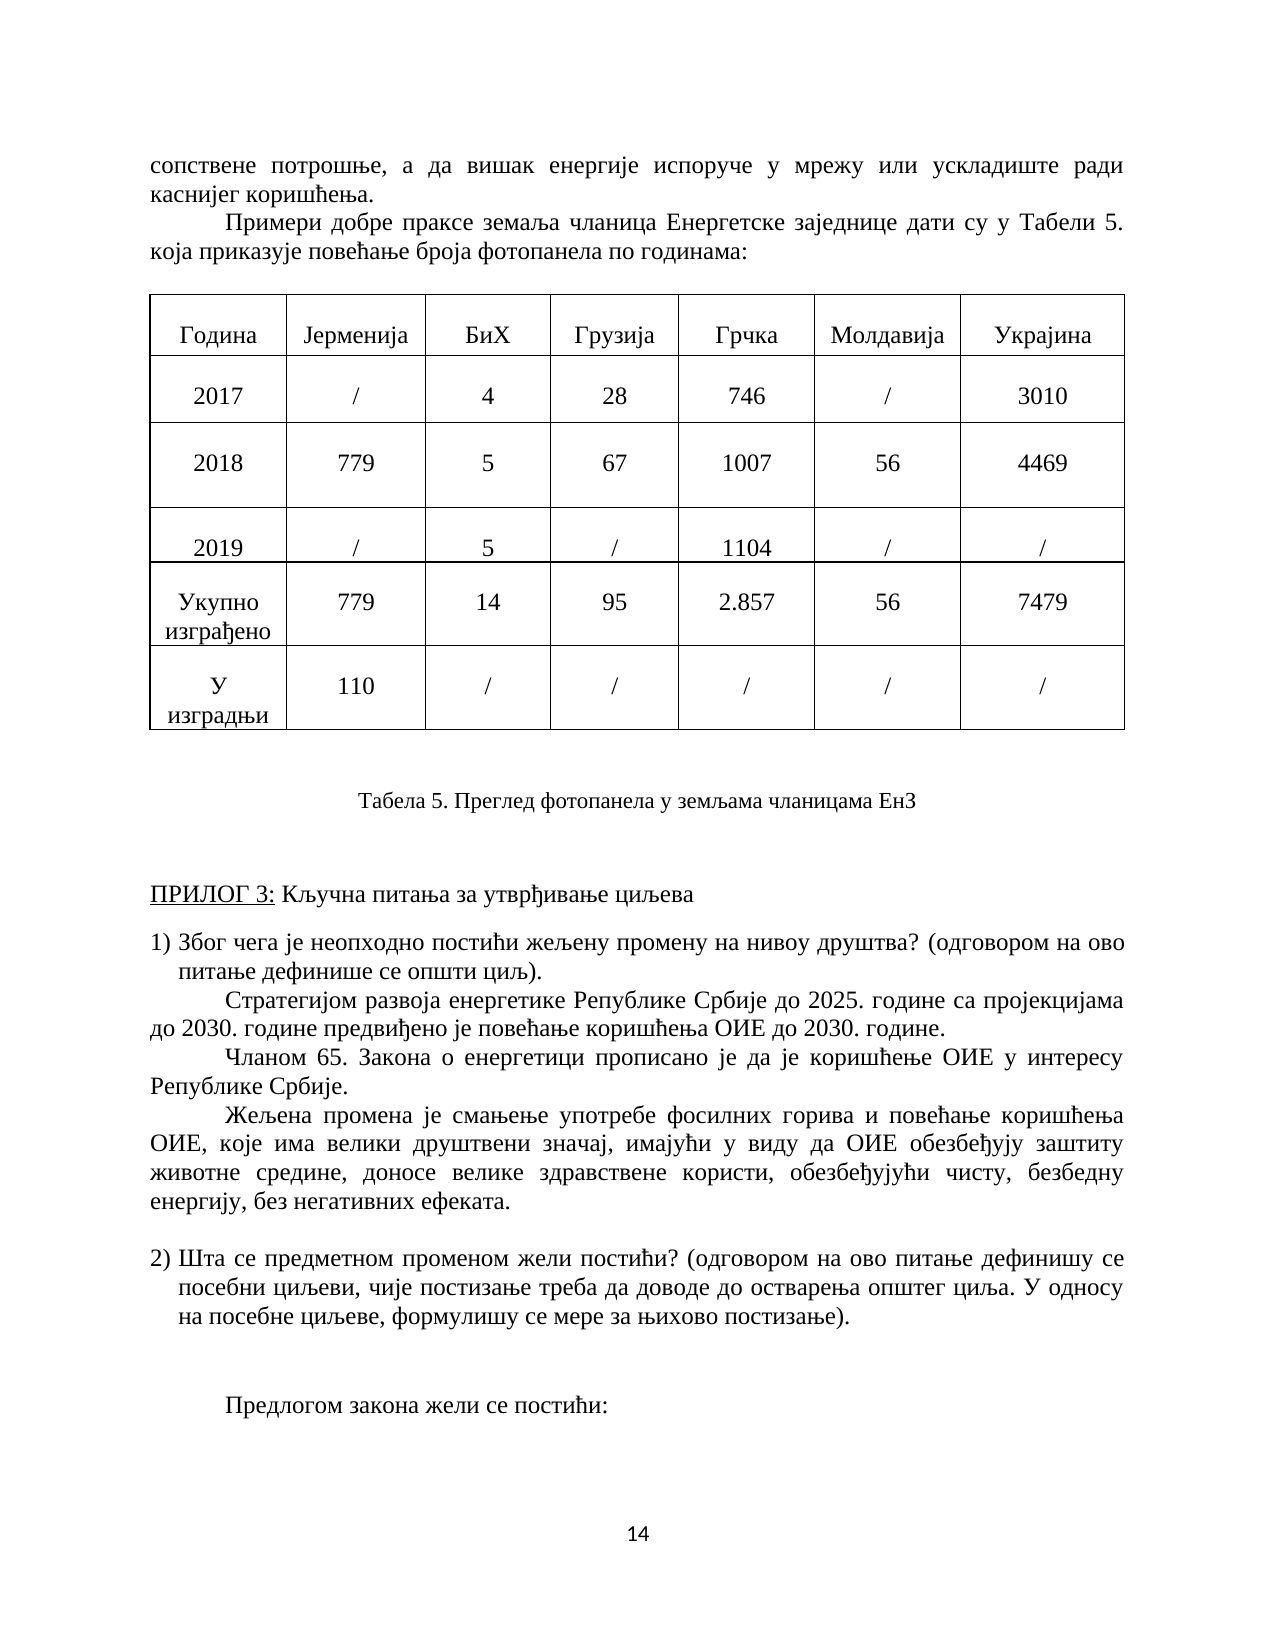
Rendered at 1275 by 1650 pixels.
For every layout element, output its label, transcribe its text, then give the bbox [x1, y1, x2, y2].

list Стратегијом развоја енергетике Републике Србије до 2025. године са пројекцијама до 2030. године предвиђено је повећање коришћења ОИЕ до 2030. године. [150, 985, 1125, 1042]
text Жељена промена је смањење употребе фосилних горива и повећање коришћења ОИЕ, које има велики друштвени значај, имајући у виду да ОИЕ обезбеђују заштиту животне средине, доносе велике здравствене користи, обезбеђујући чисту, безбедну енергију, без негативних ефеката. [150, 1100, 1125, 1215]
table_cell 4 [426, 356, 550, 422]
table_cell / [426, 646, 550, 728]
table_header Молдавија [815, 295, 960, 355]
table_cell 779 [287, 563, 425, 645]
text Чланом 65. Закона о енергетици прописано је да је коришћење ОИЕ у интересу Републике Србије. [150, 1042, 1125, 1100]
table_cell 5 [426, 423, 550, 507]
list Предлогом закона жели се постићи: [150, 1390, 1125, 1418]
table_cell / [815, 356, 960, 422]
text Табела 5. Преглед фотопанела у земљама чланицама ЕнЗ [150, 787, 1125, 813]
table_cell 95 [551, 563, 678, 645]
table_cell 1104 [679, 508, 814, 561]
table_cell / [551, 508, 678, 561]
table_cell У изградњи [151, 646, 286, 728]
table_cell 110 [287, 646, 425, 728]
table_cell 746 [679, 356, 814, 422]
table_cell 7479 [961, 563, 1124, 645]
table_header Грчка [679, 295, 814, 355]
table_cell 28 [551, 356, 678, 422]
table_cell 3010 [961, 356, 1124, 422]
table_cell / [287, 356, 425, 422]
list Шта се предметном променом жели постићи? (одговором на ово питање дефинишу се посебни циљеви, чије постизање треба да доводе до остварења општег циља. У односу на посебне циљеве, формулишу се мере за њихово постизање). [150, 1243, 1125, 1330]
table_cell 2017 [151, 356, 286, 422]
table_cell Укупно изграђено [151, 563, 286, 645]
table_cell / [815, 508, 960, 561]
table_cell 56 [815, 563, 960, 645]
table_header Година [151, 295, 286, 355]
table_cell 2019 [151, 508, 286, 561]
table_cell / [815, 646, 960, 728]
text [150, 150, 1125, 207]
list Због чега је неопходно постићи жељену промену на нивоу друштва? (одговором на ово питање дефинише се општи циљ). [150, 927, 1125, 985]
table_cell / [679, 646, 814, 728]
table_header БиХ [426, 295, 550, 355]
table_cell 2018 [151, 423, 286, 507]
table_header Украјина [961, 295, 1124, 355]
text Примери добре праксе земаља чланица Енергетске заједнице дати су у Табели 5. која приказује повећање броја фотопанела по годинама: [150, 207, 1125, 265]
table_cell 2.857 [679, 563, 814, 645]
table_cell 5 [426, 508, 550, 561]
table_cell / [961, 646, 1124, 728]
table_cell 56 [815, 423, 960, 507]
table_cell 67 [551, 423, 678, 507]
table_header Јерменија [287, 295, 425, 355]
table_cell 14 [426, 563, 550, 645]
table_cell 4469 [961, 423, 1124, 507]
table_cell 779 [287, 423, 425, 507]
text ПРИЛОГ 3: Кључна питања за утврђивање циљева [150, 879, 1125, 907]
table_header Грузија [551, 295, 678, 355]
table_cell / [287, 508, 425, 561]
table_cell / [551, 646, 678, 728]
table_cell / [961, 508, 1124, 561]
table_cell 1007 [679, 423, 814, 507]
